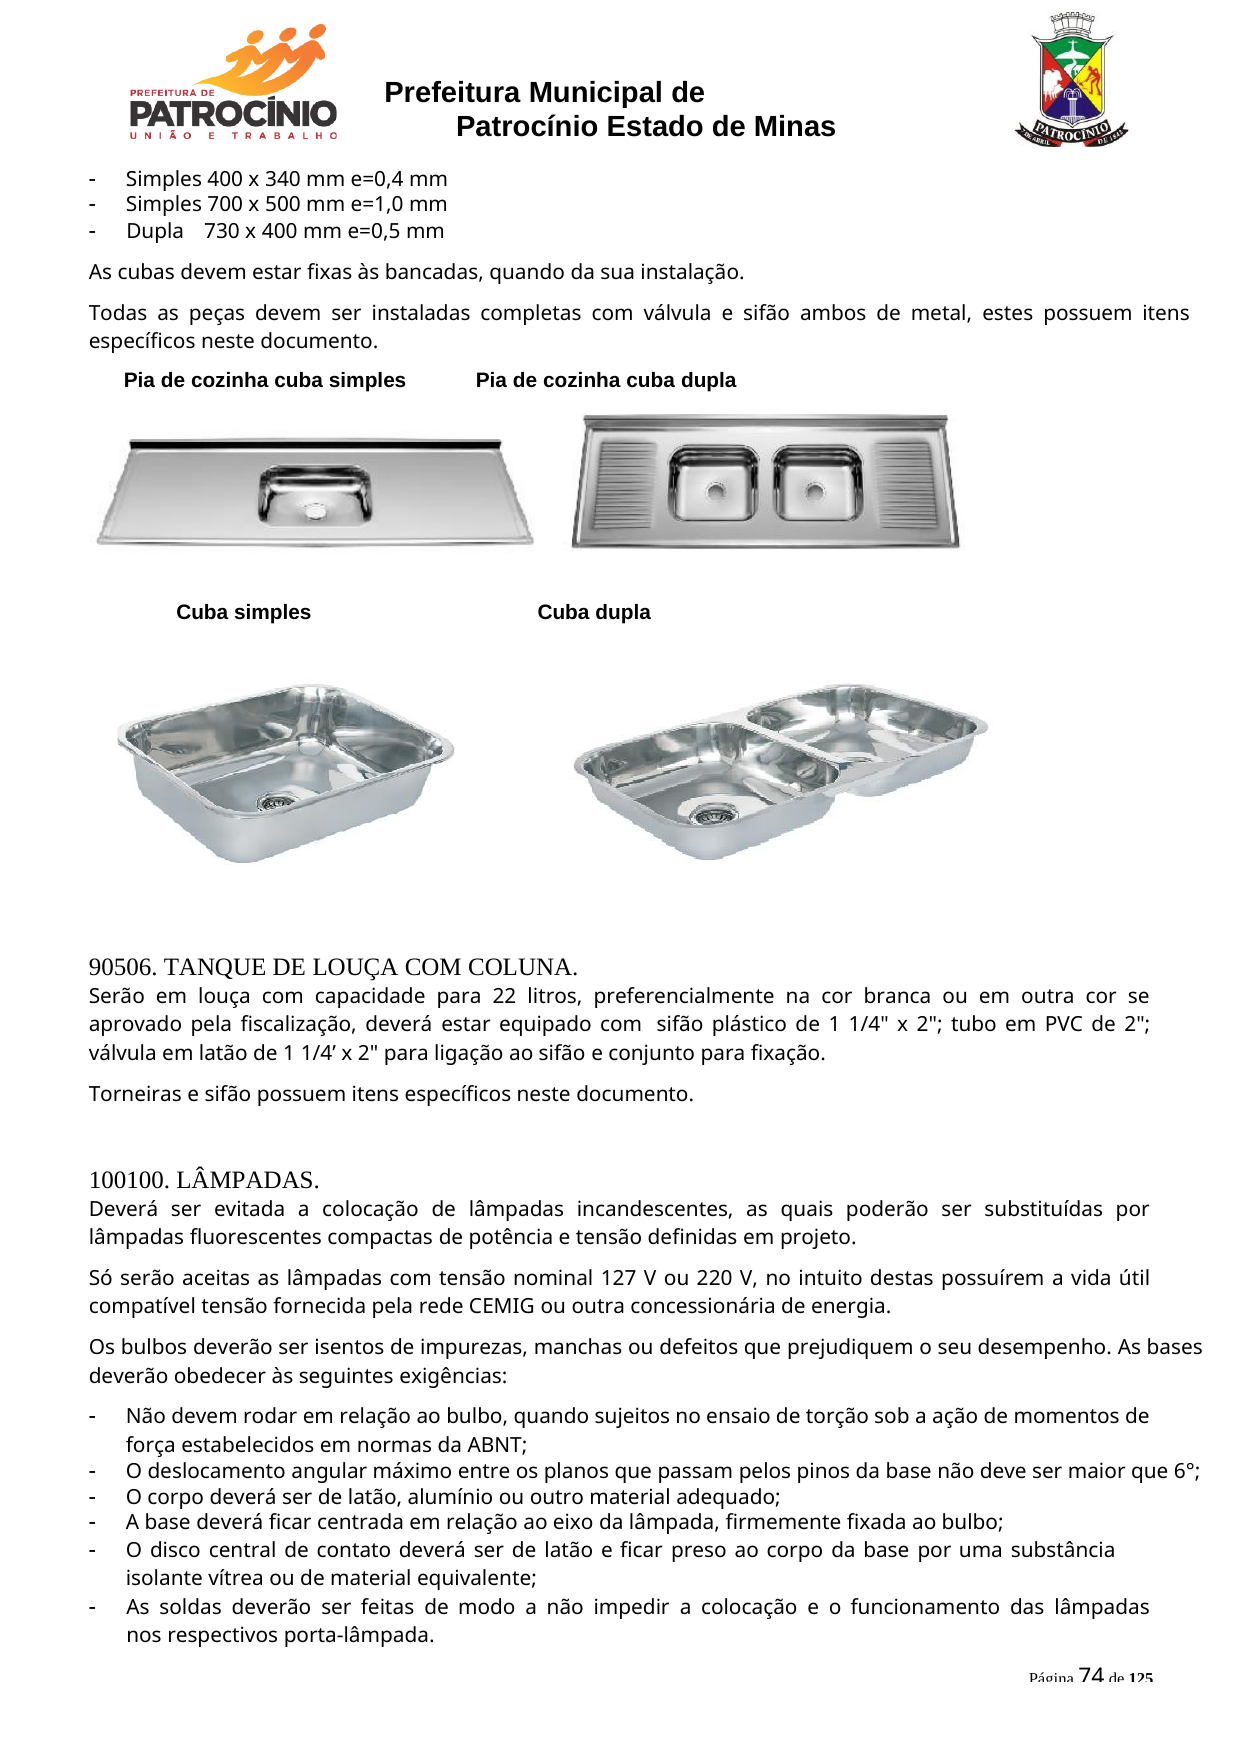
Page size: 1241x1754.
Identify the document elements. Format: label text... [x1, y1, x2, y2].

picture [117, 679, 455, 866]
subtitle 100100. LÂMPADAS. [88, 1165, 1219, 1193]
text Os bulbos deverão ser isentos de impurezas, manchas ou defeitos que prejudiquem o seu desempenho. As bases deverão obedecer às seguintes exigências: [88, 1332, 1219, 1389]
list Dupla 730 x 400 mm e=0,5 mm [88, 216, 1219, 245]
picture [88, 429, 535, 554]
list A base deverá ficar centrada em relação ao eixo da lâmpada, firmemente fixada ao bulbo; [88, 1509, 1219, 1535]
list Não devem rodar em relação ao bulbo, quando sujeitos no ensaio de torção sob a ação de momentos de força estabelecidos em normas da ABNT; [88, 1402, 1151, 1458]
list O corpo deverá ser de latão, alumínio ou outro material adequado; [88, 1484, 1219, 1509]
picture [1014, 12, 1129, 147]
list O deslocamento angular máximo entre os planos que passam pelos pinos da base não deve ser maior que 6°; [88, 1458, 1219, 1484]
list O disco central de contato deverá ser de latão e ficar preso ao corpo da base por uma substância isolante vítrea ou de material equivalente; [88, 1535, 1151, 1592]
subtitle Cuba simples Cuba dupla [176, 599, 1219, 623]
list Simples 700 x 500 mm e=1,0 mm [88, 191, 1219, 216]
text Torneiras e sifão possuem itens específicos neste documento. [88, 1079, 1219, 1107]
picture [569, 680, 994, 867]
text Deverá ser evitada a colocação de lâmpadas incandescentes, as quais poderão ser substituídas por lâmpadas fluorescentes compactas de potência e tensão definidas em projeto. [88, 1194, 1151, 1251]
text As cubas devem estar fixas às bancadas, quando da sua instalação. [88, 257, 1219, 286]
list As soldas deverão ser feitas de modo a não impedir a colocação e o funcionamento das lâmpadas nos respectivos porta-lâmpada. [88, 1592, 1151, 1649]
picture [130, 24, 337, 139]
picture [563, 413, 966, 551]
subtitle Pia de cozinha cuba simples Pia de cozinha cuba dupla [123, 368, 1219, 392]
text Todas as peças devem ser instaladas completas com válvula e sifão ambos de metal, estes possuem itens específicos neste documento. [88, 298, 1219, 355]
subtitle 90506. TANQUE DE LOUÇA COM COLUNA. [88, 952, 1219, 981]
text Serão em louça com capacidade para 22 litros, preferencialmente na cor branca ou em outra cor se aprovado pela fiscalização, deverá estar equipado com sifão plástico de 1 1/4" x 2"; tubo em PVC de 2"; válvula em latão de 1 1/4’ x 2" para ligação ao sifão e conjunto para fixação. [88, 981, 1152, 1066]
list Simples 400 x 340 mm e=0,4 mm [88, 166, 1219, 191]
text Só serão aceitas as lâmpadas com tensão nominal 127 V ou 220 V, no intuito destas possuírem a vida útil compatível tensão fornecida pela rede CEMIG ou outra concessionária de energia. [88, 1263, 1152, 1320]
